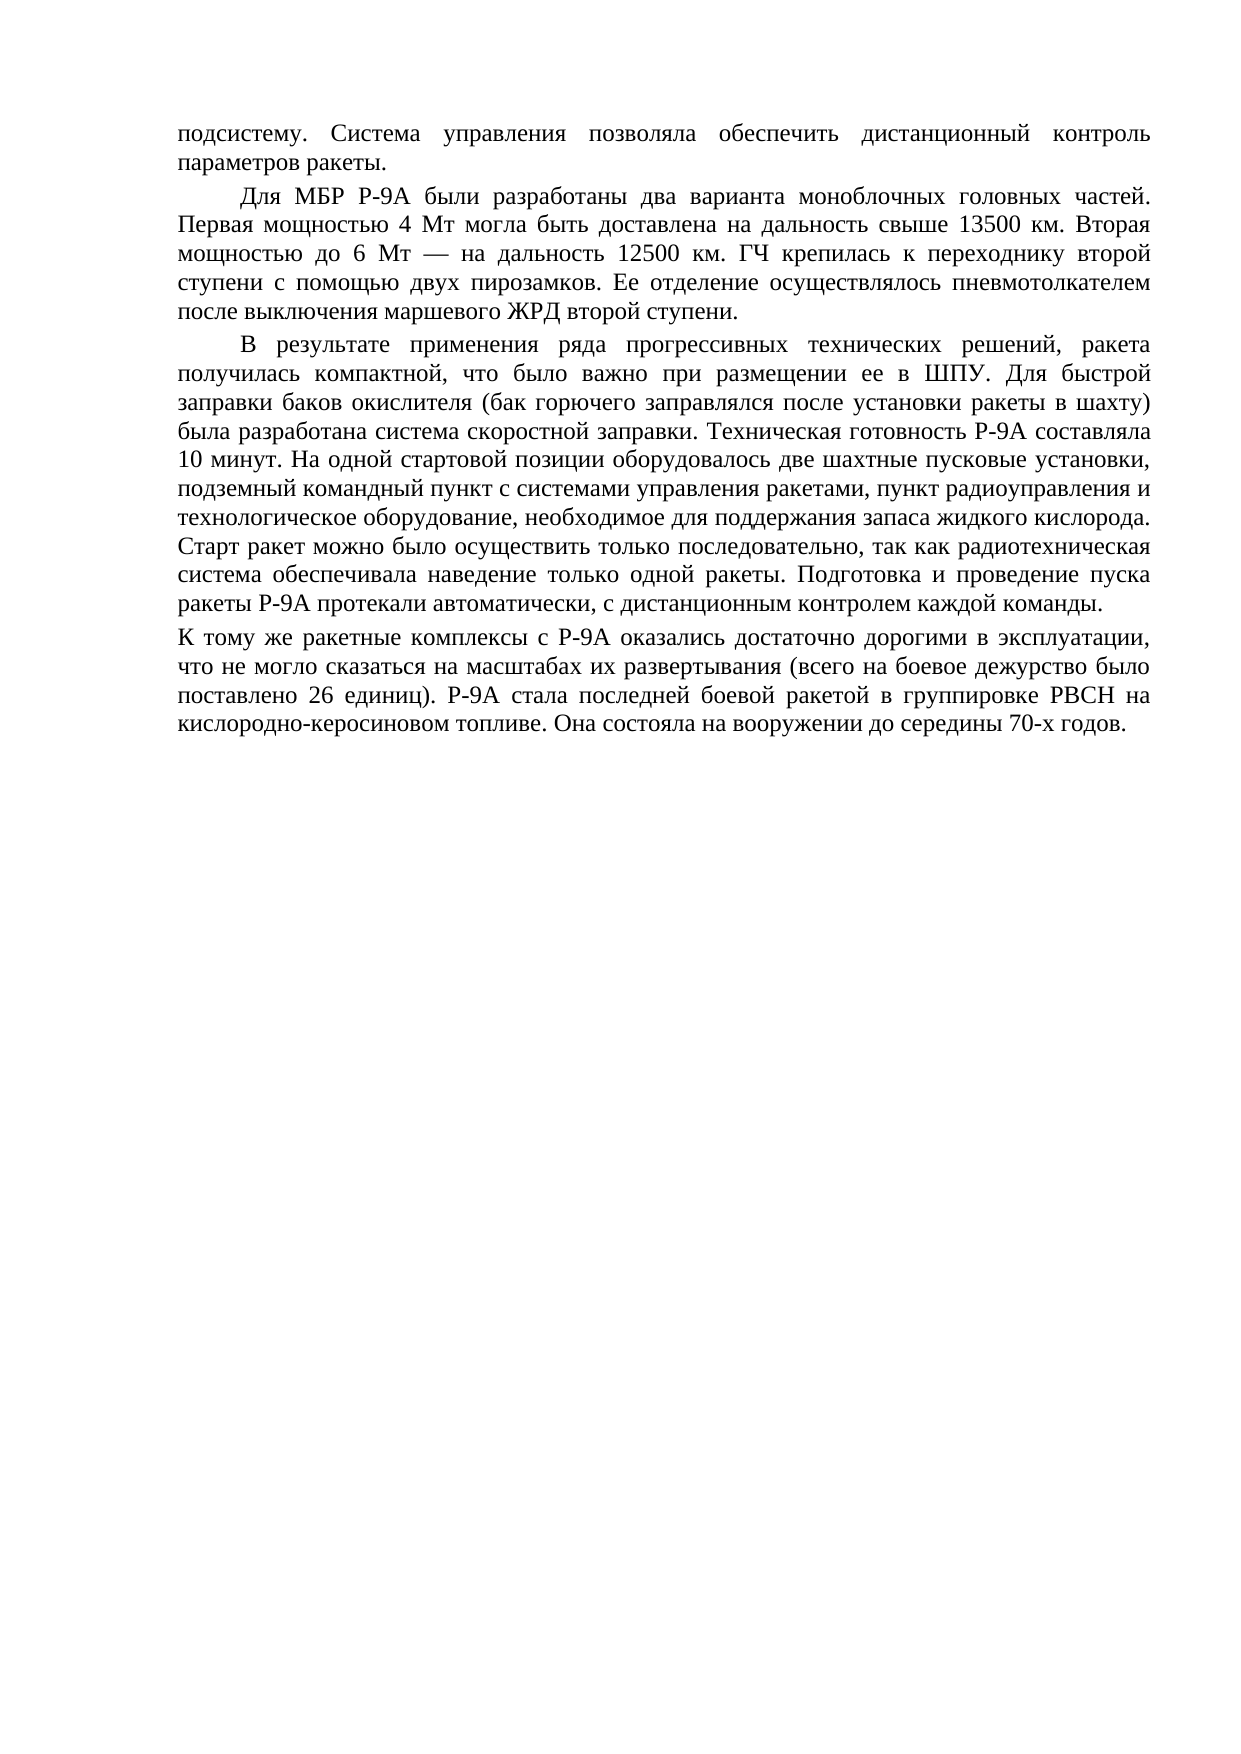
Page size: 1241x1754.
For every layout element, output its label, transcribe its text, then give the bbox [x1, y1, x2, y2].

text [177, 118, 1152, 176]
text Для МБР Р-9А были разработаны два варианта моноблочных головных частей. Первая мощностью 4 Мт могла быть доставлена на дальность свыше 13500 км. Вторая мощностью до 6 Мт — на дальность 12500 км. ГЧ крепилась к переходнику второй ступени с помощью двух пирозамков. Ее отделение осуществлялось пневмотолкателем после выключения маршевого ЖРД второй ступени. [177, 181, 1152, 324]
text В результате применения ряда прогрессивных технических решений, ракета получилась компактной, что было важно при размещении ее в ШПУ. Для быстрой заправки баков окислителя (бак горючего заправлялся после установки ракеты в шахту) была разработана система скоростной заправки. Техническая готовность Р-9А составляла 10 минут. На одной стартовой позиции оборудовалось две шахтные пусковые установки, подземный командный пункт с системами управления ракетами, пункт радиоуправления и технологическое оборудование, необходимое для поддержания запаса жидкого кислорода. Старт ракет можно было осуществить только последовательно, так как радиотехническая система обеспечивала наведение только одной ракеты. Подготовка и проведение пуска ракеты Р-9А протекали автоматически, с дистанционным контролем каждой команды. [177, 329, 1152, 617]
text К тому же ракетные комплексы с Р-9А оказались достаточно дорогими в эксплуатации, что не могло сказаться на масштабах их развертывания (всего на боевое дежурство было поставлено 26 единиц). Р-9А стала последней боевой ракетой в группировке РВСН на кислородно-керосиновом топливе. Она состояла на вооружении до середины 70-х годов. [177, 622, 1152, 737]
